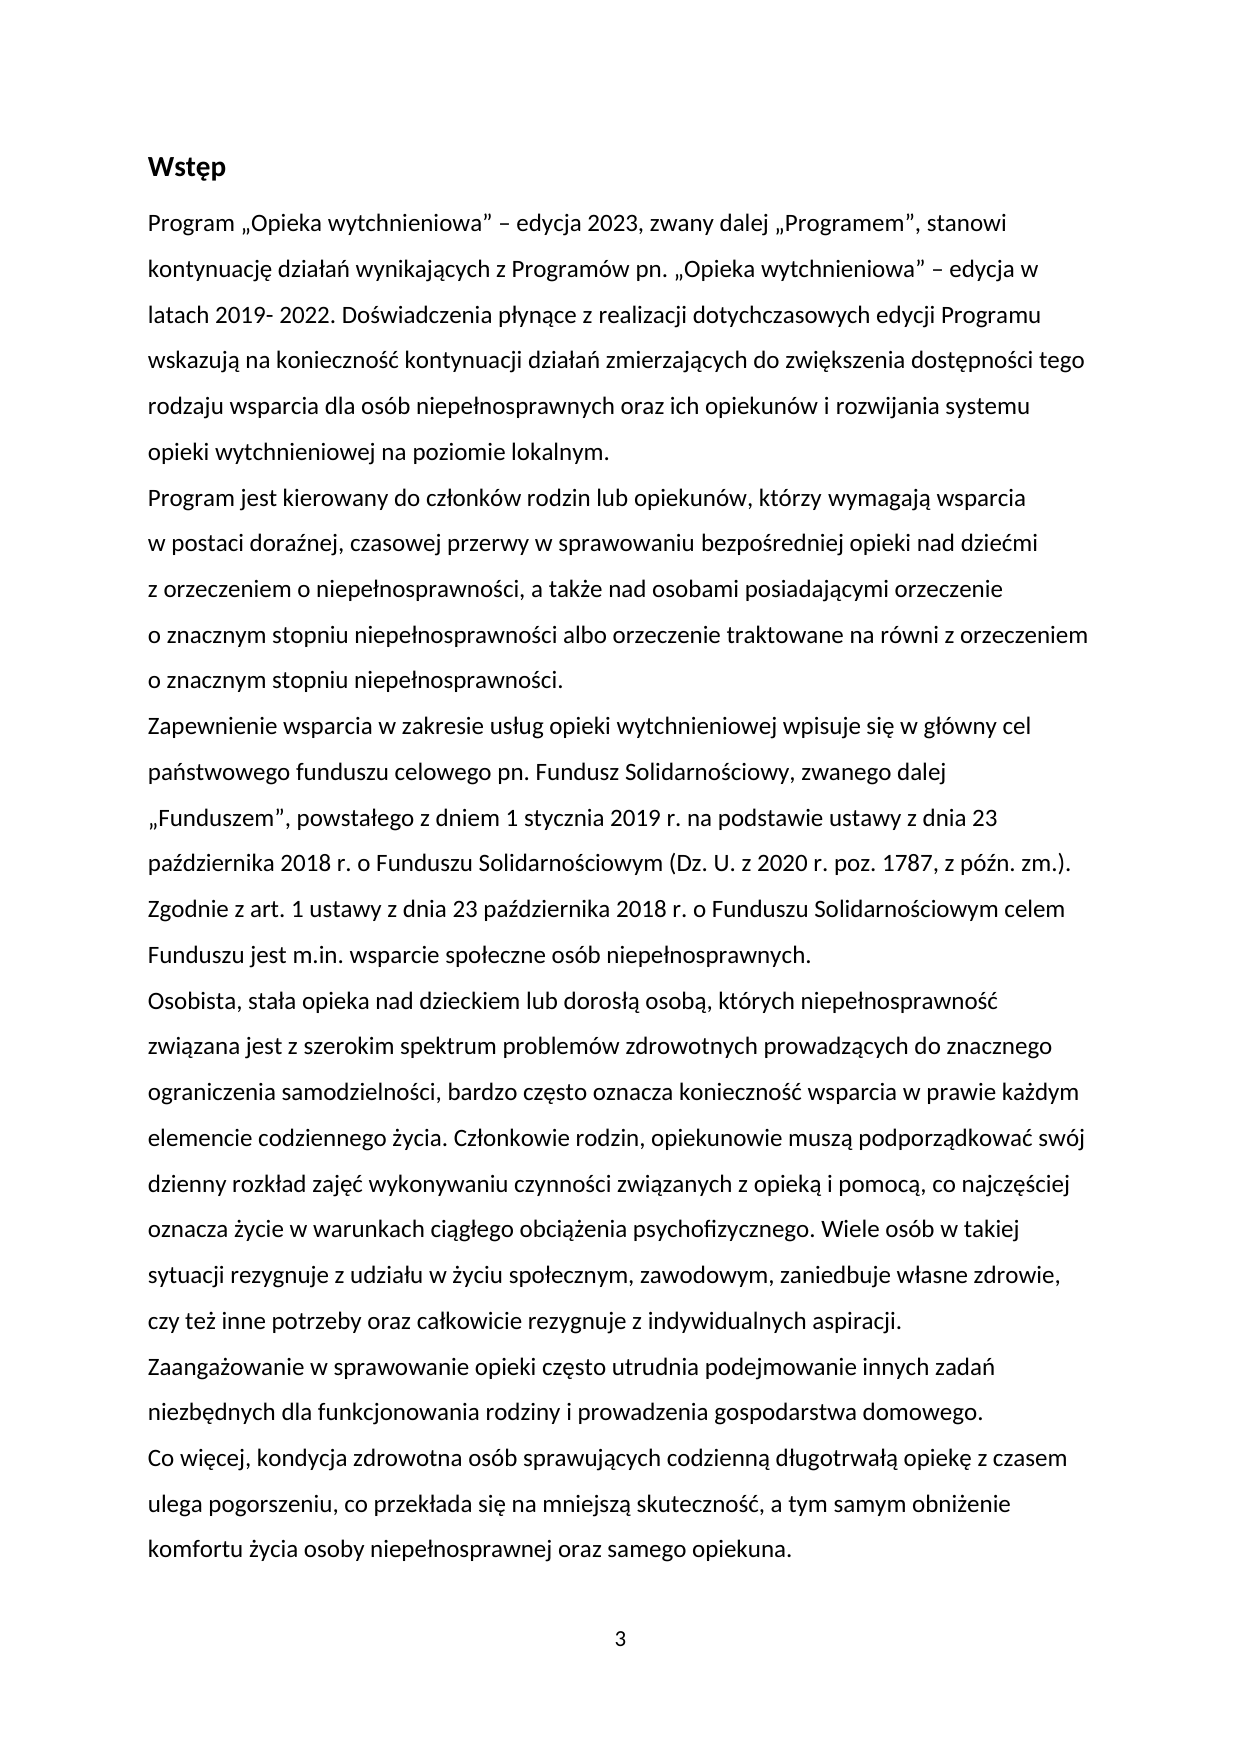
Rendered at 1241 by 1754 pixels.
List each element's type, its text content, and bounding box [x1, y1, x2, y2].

text Program „Opieka wytchnieniowa” – edycja 2023, zwany dalej „Programem”, stanowi kontynuację działań wynikających z Programów pn. „Opieka wytchnieniowa” – edycja w latach 2019- 2022. Doświadczenia płynące z realizacji dotychczasowych edycji Programu wskazują na konieczność kontynuacji działań zmierzających do zwiększenia dostępności tego rodzaju wsparcia dla osób niepełnosprawnych oraz ich opiekunów i rozwijania systemu opieki wytchnieniowej na poziomie lokalnym. [148, 207, 1092, 467]
subtitle Wstęp [148, 148, 1092, 183]
text Zaangażowanie w sprawowanie opieki często utrudnia podejmowanie innych zadań niezbędnych dla funkcjonowania rodziny i prowadzenia gospodarstwa domowego. Co więcej, kondycja zdrowotna osób sprawujących codzienną długotrwałą opiekę z czasem ulega pogorszeniu, co przekłada się na mniejszą skuteczność, a tym samym obniżenie komfortu życia osoby niepełnosprawnej oraz samego opiekuna. [148, 1351, 1092, 1564]
text Program jest kierowany do członków rodzin lub opiekunów, którzy wymagają wsparcia w postaci doraźnej, czasowej przerwy w sprawowaniu bezpośredniej opieki nad dziećmi z orzeczeniem o niepełnosprawności, a także nad osobami posiadającymi orzeczenie o znacznym stopniu niepełnosprawności albo orzeczenie traktowane na równi z orzeczeniem o znacznym stopniu niepełnosprawności. [148, 482, 1092, 695]
text Osobista, stała opieka nad dzieckiem lub dorosłą osobą, których niepełnosprawność związana jest z szerokim spektrum problemów zdrowotnych prowadzących do znacznego ograniczenia samodzielności, bardzo często oznacza konieczność wsparcia w prawie każdym elemencie codziennego życia. Członkowie rodzin, opiekunowie muszą podporządkować swój dzienny rozkład zajęć wykonywaniu czynności związanych z opieką i pomocą, co najczęściej oznacza życie w warunkach ciągłego obciążenia psychofizycznego. Wiele osób w takiej sytuacji rezygnuje z udziału w życiu społecznym, zawodowym, zaniedbuje własne zdrowie, czy też inne potrzeby oraz całkowicie rezygnuje z indywidualnych aspiracji. [148, 985, 1092, 1335]
text Zgodnie z art. 1 ustawy z dnia 23 października 2018 r. o Funduszu Solidarnościowym celem Funduszu jest m.in. wsparcie społeczne osób niepełnosprawnych. [148, 893, 1092, 969]
text Zapewnienie wsparcia w zakresie usług opieki wytchnieniowej wpisuje się w główny cel państwowego funduszu celowego pn. Fundusz Solidarnościowy, zwanego dalej „Funduszem”, powstałego z dniem 1 stycznia 2019 r. na podstawie ustawy z dnia 23 października 2018 r. o Funduszu Solidarnościowym (Dz. U. z 2020 r. poz. 1787, z późn. zm.). [148, 710, 1092, 878]
